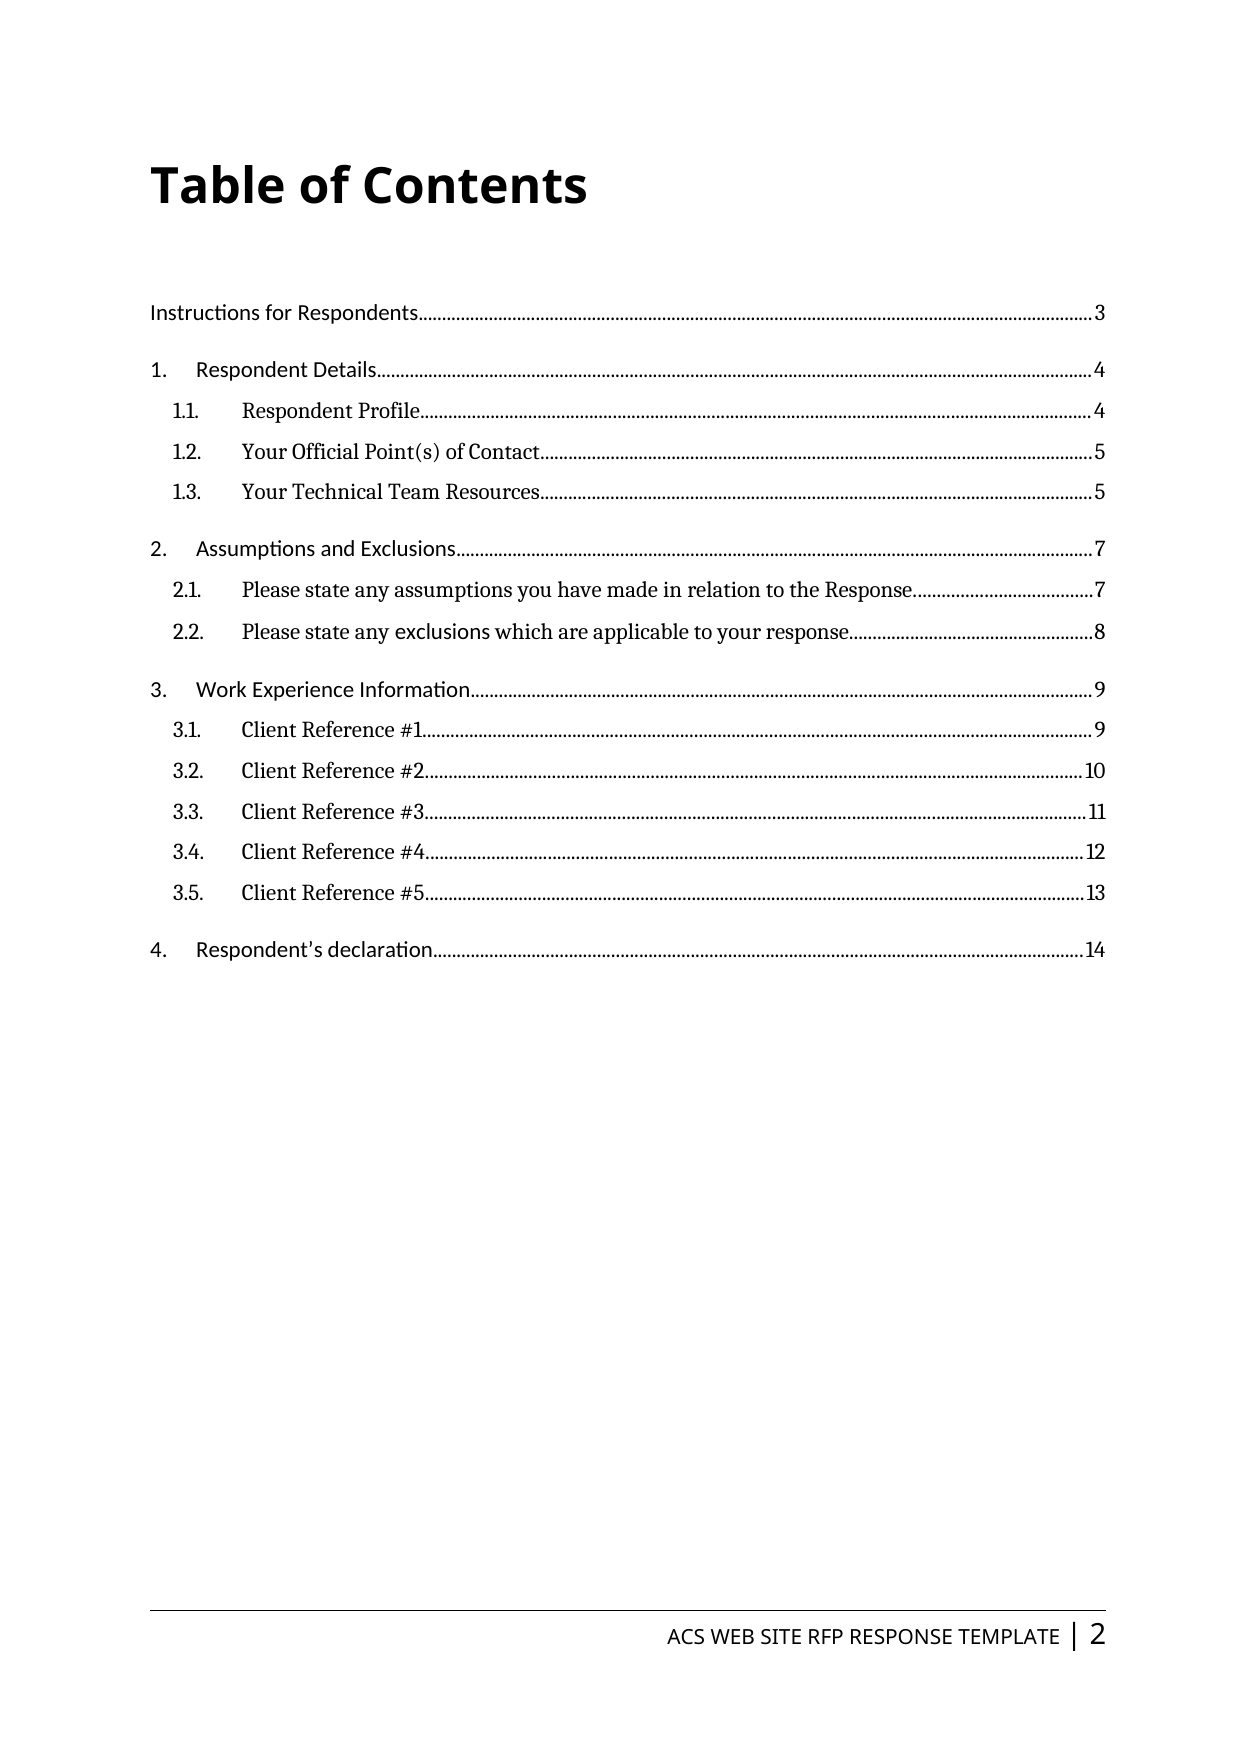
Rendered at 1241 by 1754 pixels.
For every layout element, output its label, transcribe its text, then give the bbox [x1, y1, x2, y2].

text Table of Contents [150, 150, 1106, 218]
